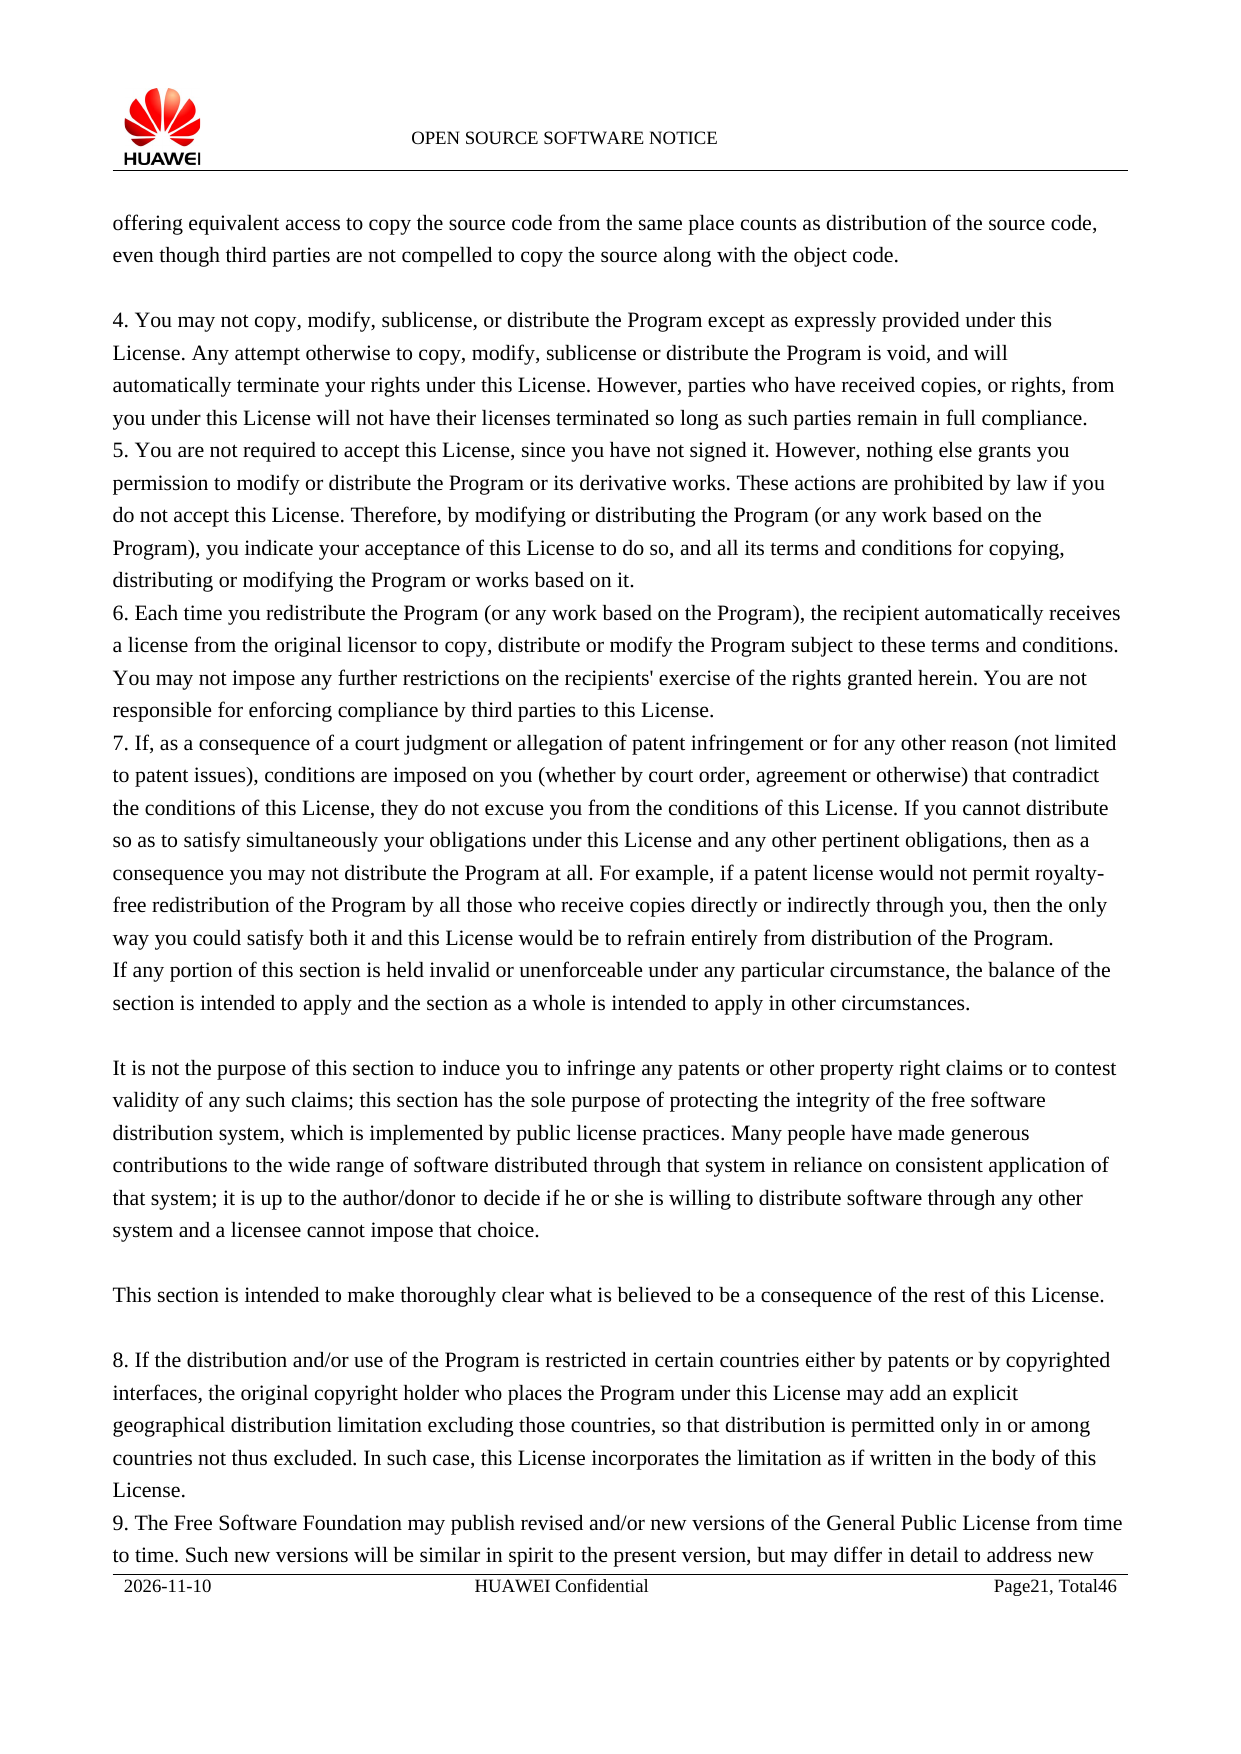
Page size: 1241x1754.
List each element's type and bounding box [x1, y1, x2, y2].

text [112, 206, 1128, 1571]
picture [124, 88, 201, 165]
